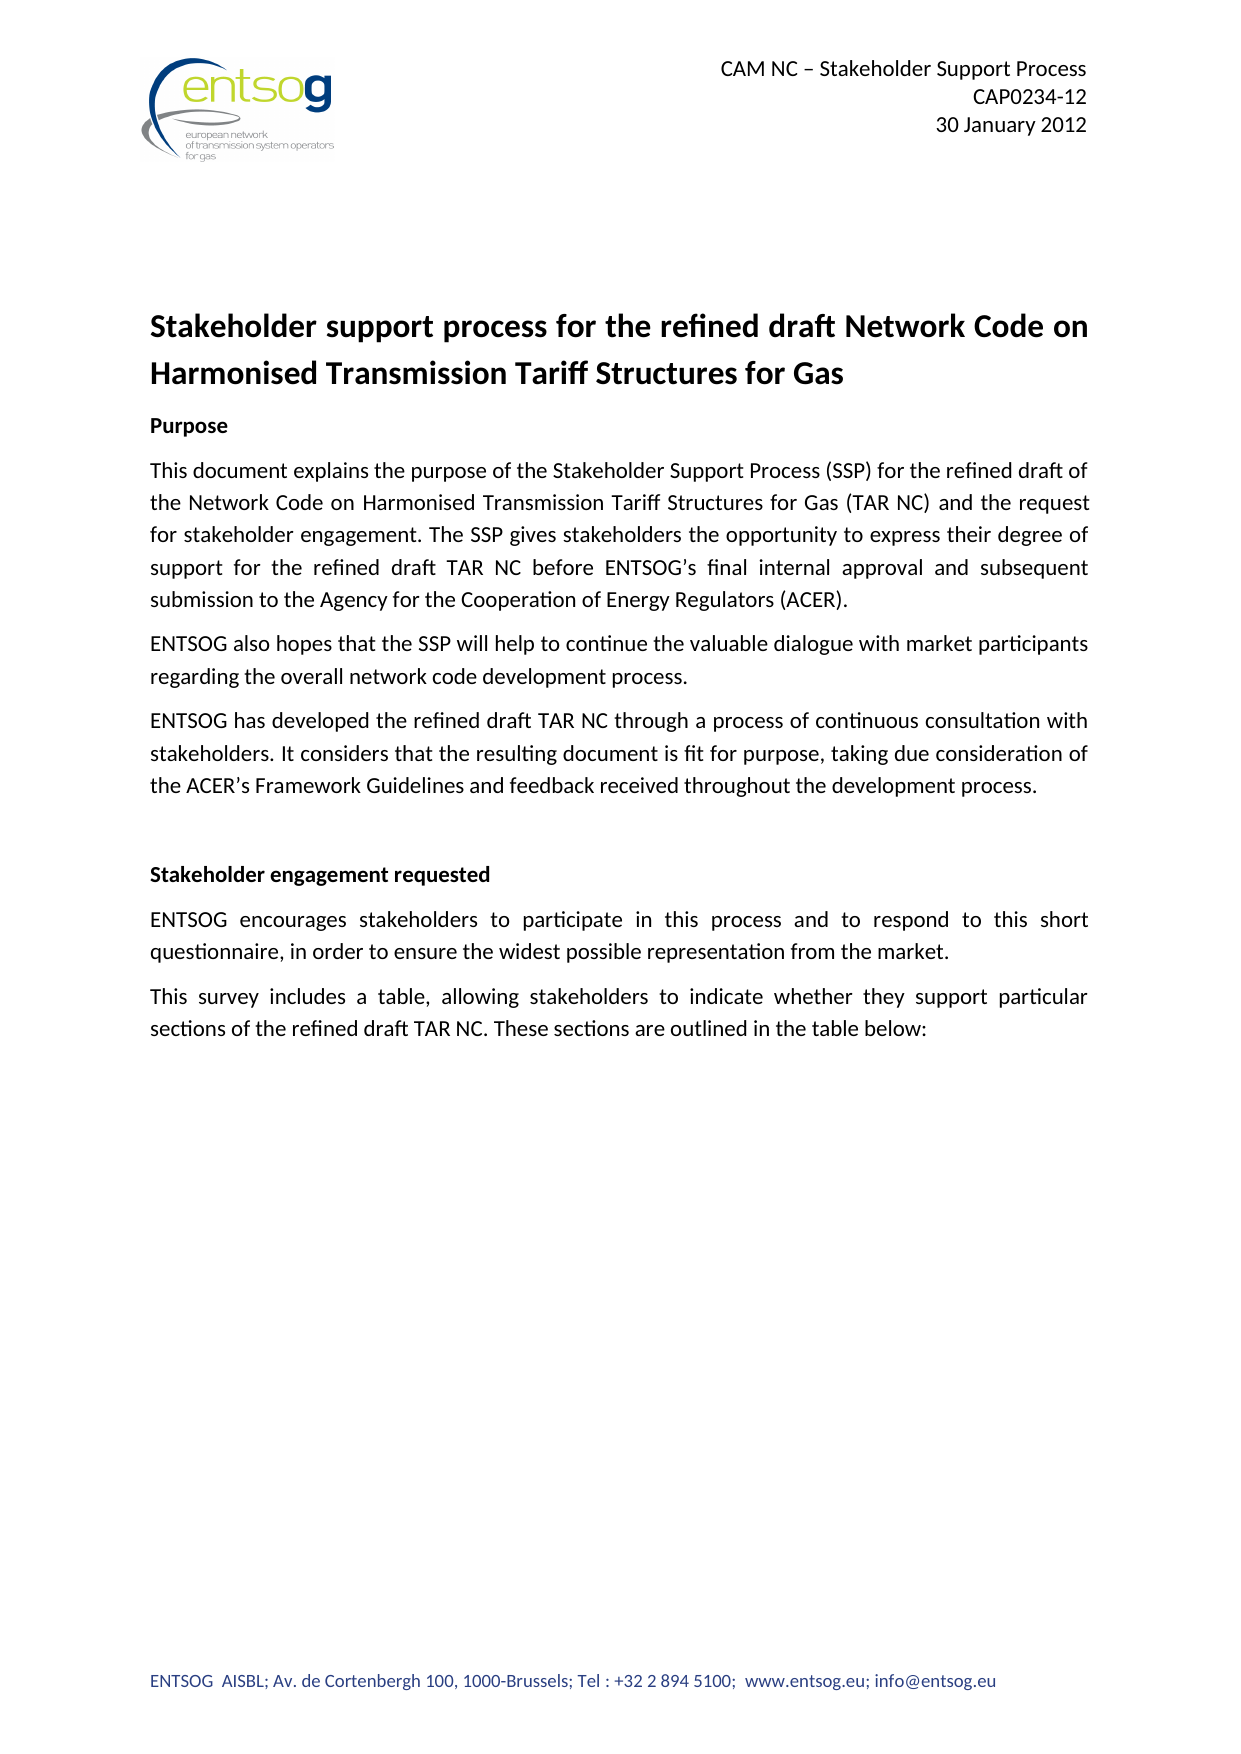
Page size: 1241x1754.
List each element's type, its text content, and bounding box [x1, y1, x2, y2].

text Stakeholder support process for the refined draft Network Code on Harmonised Transmission Tariff Structures for Gas [150, 305, 1090, 393]
text Purpose [150, 411, 1090, 439]
text ENTSOG has developed the refined draft TAR NC through a process of continuous consultation with stakeholders. It considers that the resulting document is fit for purpose, taking due consideration of the ACER’s Framework Guidelines and feedback received throughout the development process. [150, 706, 1090, 799]
text Stakeholder engagement requested [150, 860, 1090, 888]
text ENTSOG encourages stakeholders to participate in this process and to respond to this short questionnaire, in order to ensure the widest possible representation from the market. [150, 905, 1090, 965]
text ENTSOG also hopes that the SSP will help to continue the valuable dialogue with market participants regarding the overall network code development process. [150, 629, 1090, 690]
text This document explains the purpose of the Stakeholder Support Process (SSP) for the refined draft of the Network Code on Harmonised Transmission Tariff Structures for Gas (TAR NC) and the request for stakeholder engagement. The SSP gives stakeholders the opportunity to express their degree of support for the refined draft TAR NC before ENTSOG’s final internal approval and subsequent submission to the Agency for the Cooperation of Energy Regulators (ACER). [150, 456, 1090, 613]
picture [140, 57, 335, 162]
text This survey includes a table, allowing stakeholders to indicate whether they support particular sections of the refined draft TAR NC. These sections are outlined in the table below: [150, 982, 1090, 1042]
